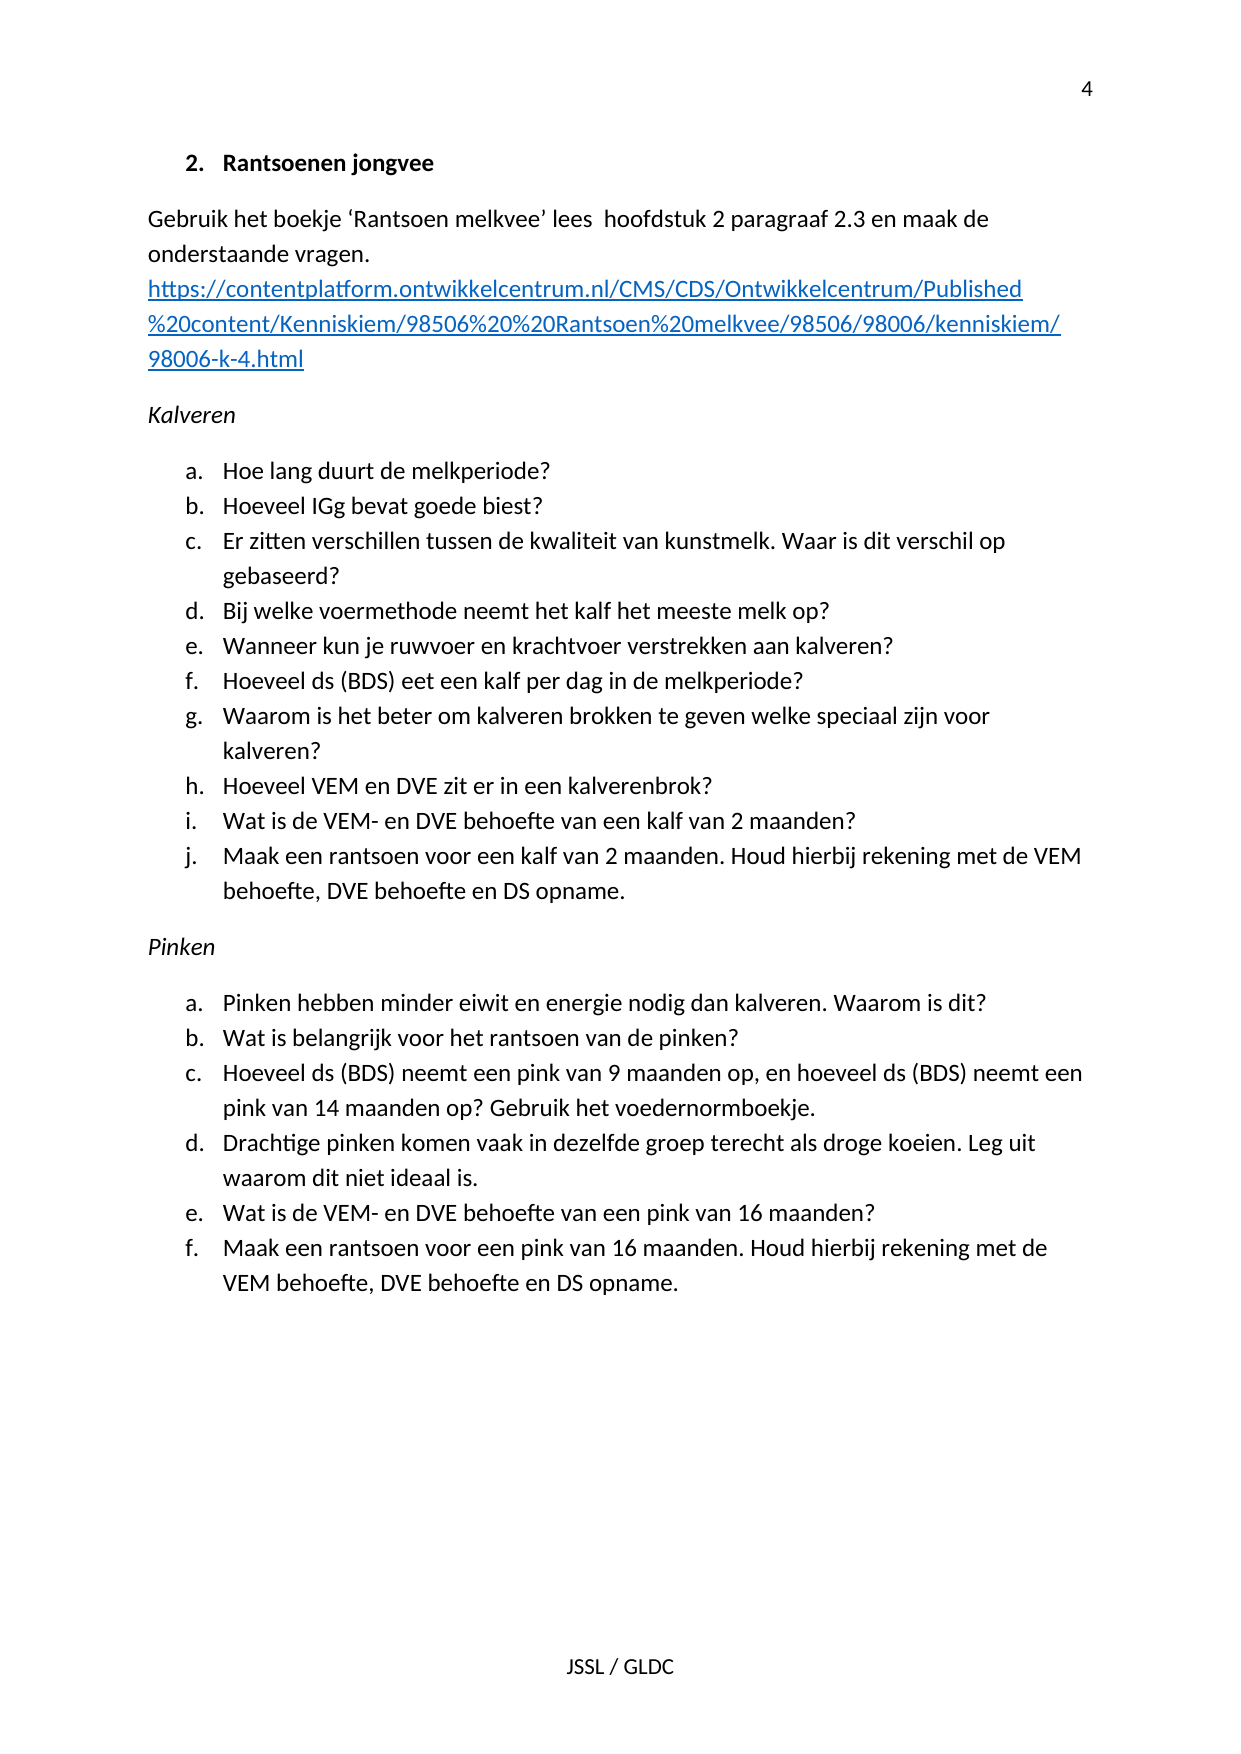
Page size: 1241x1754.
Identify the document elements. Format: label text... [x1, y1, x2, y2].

list Hoeveel ds (BDS) eet een kalf per dag in de melkperiode? [185, 665, 1093, 696]
list Wat is de VEM- en DVE behoefte van een pink van 16 maanden? [185, 1197, 1093, 1227]
list Pinken hebben minder eiwit en energie nodig dan kalveren. Waarom is dit? [185, 987, 1093, 1017]
list Hoeveel VEM en DVE zit er in een kalverenbrok? [185, 770, 1093, 801]
list Maak een rantsoen voor een kalf van 2 maanden. Houd hierbij rekening met de VEM behoefte, DVE behoefte en DS opname. [185, 840, 1093, 906]
text Pinken [148, 931, 1093, 961]
list Hoe lang duurt de melkperiode? [185, 455, 1093, 486]
text Gebruik het boekje ‘Rantsoen melkvee’ lees hoofdstuk 2 paragraaf 2.3 en maak de onderstaande vragen. https://contentplatform.ontwikkelcentrum.nl/CMS/CDS/Ontwikkelcentrum/Published%20content/Kenniskiem/98506%20%20Rantsoen%20melkvee/98506/98006/kenniskiem/98006-k-4.html [148, 203, 1093, 374]
list Wat is de VEM- en DVE behoefte van een kalf van 2 maanden? [185, 805, 1093, 836]
list Hoeveel IGg bevat goede biest? [185, 490, 1093, 521]
list Bij welke voermethode neemt het kalf het meeste melk op? [185, 595, 1093, 626]
list Rantsoenen jongvee [185, 148, 1093, 178]
list Drachtige pinken komen vaak in dezelfde groep terecht als droge koeien. Leg uit waarom dit niet ideaal is. [185, 1127, 1093, 1192]
list Waarom is het beter om kalveren brokken te geven welke speciaal zijn voor kalveren? [185, 700, 1093, 766]
list Er zitten verschillen tussen de kwaliteit van kunstmelk. Waar is dit verschil op gebaseerd? [185, 525, 1093, 591]
list Hoeveel ds (BDS) neemt een pink van 9 maanden op, en hoeveel ds (BDS) neemt een pink van 14 maanden op? Gebruik het voedernormboekje. [185, 1057, 1093, 1122]
list Wat is belangrijk voor het rantsoen van de pinken? [185, 1022, 1093, 1052]
list Maak een rantsoen voor een pink van 16 maanden. Houd hierbij rekening met de VEM behoefte, DVE behoefte en DS opname. [185, 1232, 1093, 1297]
list Wanneer kun je ruwvoer en krachtvoer verstrekken aan kalveren? [185, 630, 1093, 661]
text Kalveren [148, 399, 1093, 430]
